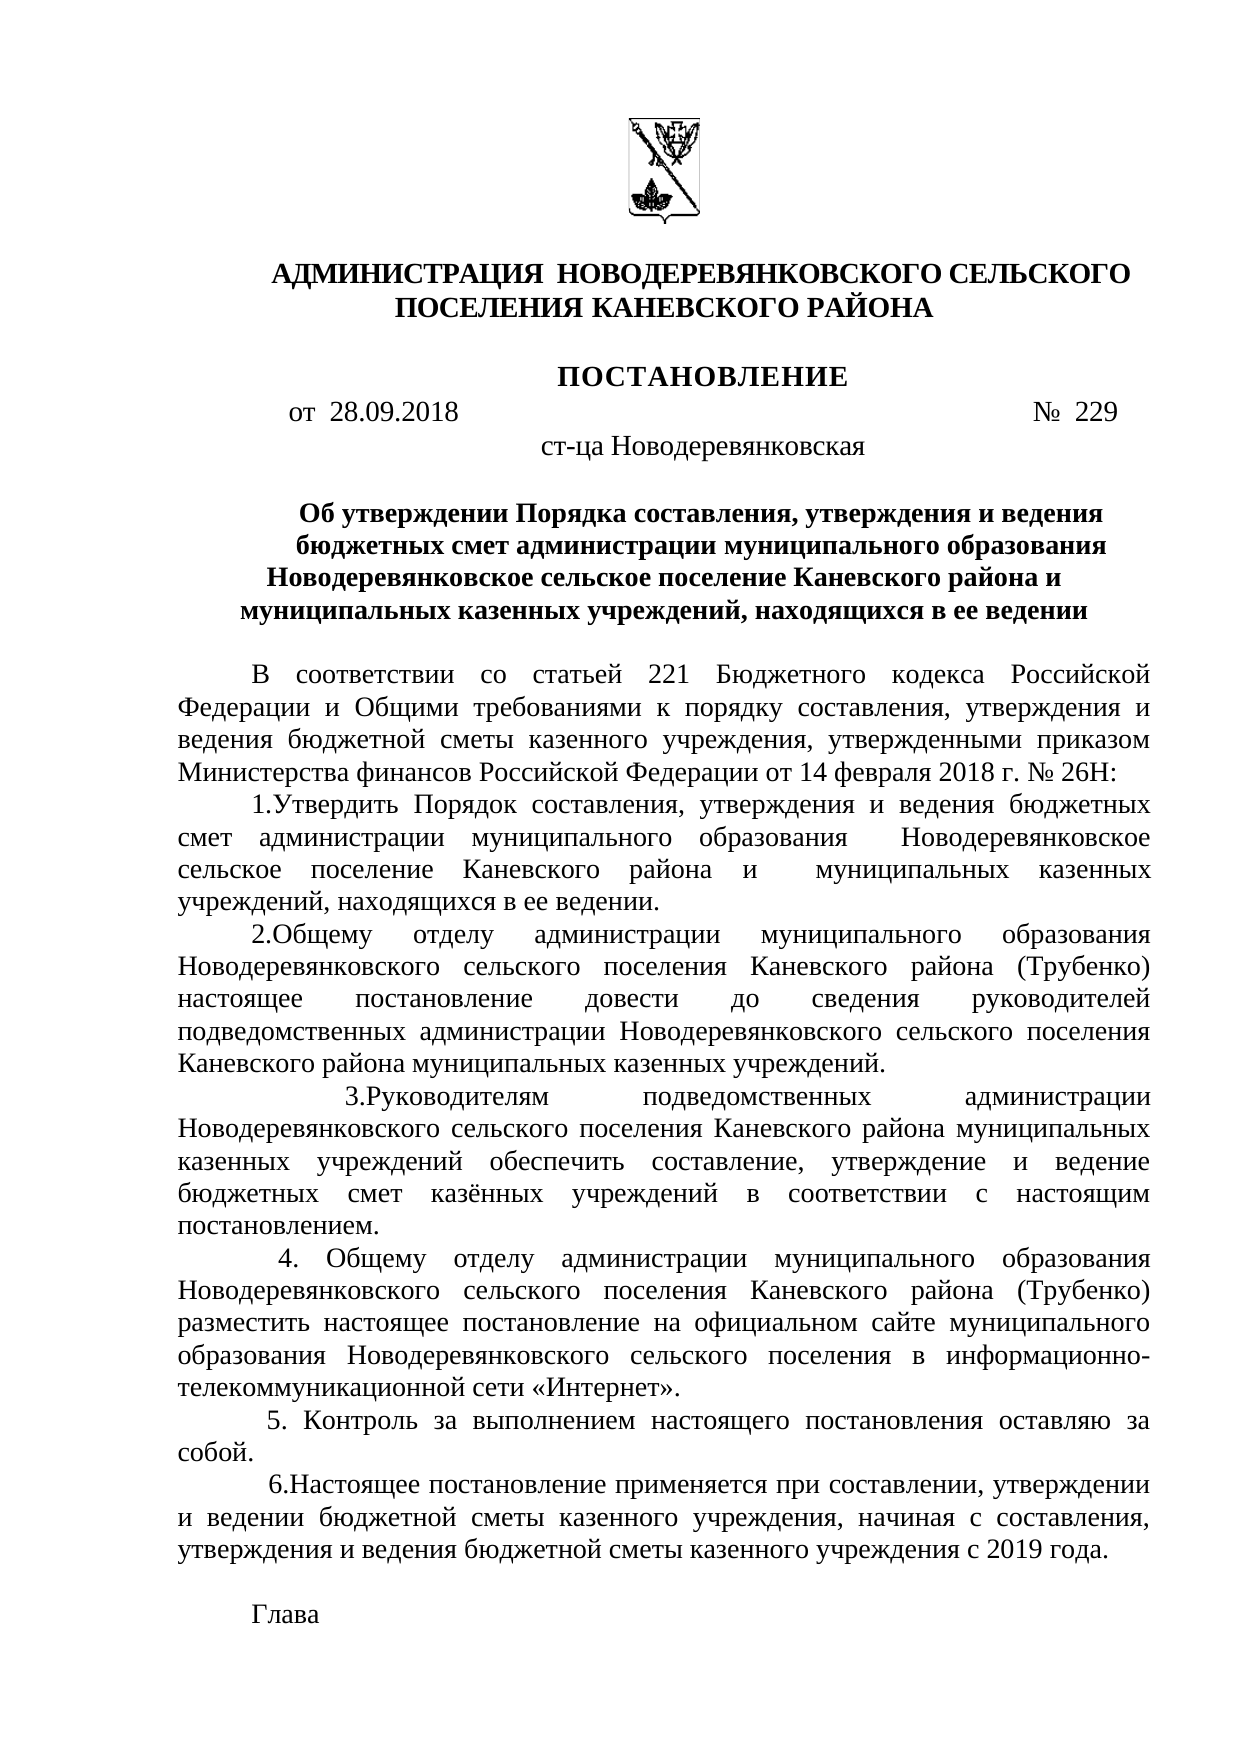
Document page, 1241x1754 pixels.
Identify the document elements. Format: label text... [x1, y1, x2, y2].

text 1.Утвердить Порядок составления, утверждения и ведения бюджетных смет администрации муниципального образования Новодеревянковское сельское поселение Каневского района и муниципальных казенных учреждений, находящихся в ее ведении. [177, 787, 1152, 917]
text 3.Руководителям подведомственных администрации Новодеревянковского сельского поселения Каневского района муниципальных казенных учреждений обеспечить составление, утверждение и ведение бюджетных смет казённых учреждений в соответствии с настоящим постановлением. [177, 1079, 1152, 1241]
picture [628, 118, 700, 224]
text от 28.09.2018 № 229 [180, 394, 1152, 427]
text В соответствии со статьей 221 Бюджетного кодекса Российской Федерации и Общими требованиями к порядку составления, утверждения и ведения бюджетной сметы казенного учреждения, утвержденными приказом Министерства финансов Российской Федерации от 14 февраля 2018 г. № 26Н: [177, 658, 1152, 787]
text 4. Общему отделу администрации муниципального образования Новодеревянковского сельского поселения Каневского района (Трубенко) разместить настоящее постановление на официальном сайте муниципального образования Новодеревянковского сельского поселения в информационно-телекоммуникационной сети «Интернет». [177, 1241, 1152, 1403]
text 6.Настоящее постановление применяется при составлении, утверждении и ведении бюджетной сметы казенного учреждения, начиная с составления, утверждения и ведения бюджетной сметы казенного учреждения с 2019 года. [177, 1467, 1152, 1565]
text АДМИНИСТРАЦИЯ НОВОДЕРЕВЯНКОВСКОГО СЕЛЬСКОГО ПОСЕЛЕНИЯ КАНЕВСКОГО РАЙОНА [177, 257, 1151, 324]
text Об утверждении Порядка составления, утверждения и ведения [177, 496, 1152, 528]
text ПОСТАНОВЛЕНИЕ [180, 359, 1152, 393]
text 5. Контроль за выполнением настоящего постановления оставляю за собой. [177, 1403, 1152, 1467]
text бюджетных смет администрации муниципального образования Новодеревянковское сельское поселение Каневского района и муниципальных казенных учреждений, находящихся в ее ведении [177, 528, 1152, 625]
text Глава [177, 1597, 1152, 1629]
text ст-ца Новодеревянковская [180, 428, 1152, 462]
text 2.Общему отделу администрации муниципального образования Новодеревянковского сельского поселения Каневского района (Трубенко) настоящее постановление довести до сведения руководителей подведомственных администрации Новодеревянковского сельского поселения Каневского района муниципальных казенных учреждений. [177, 917, 1152, 1079]
